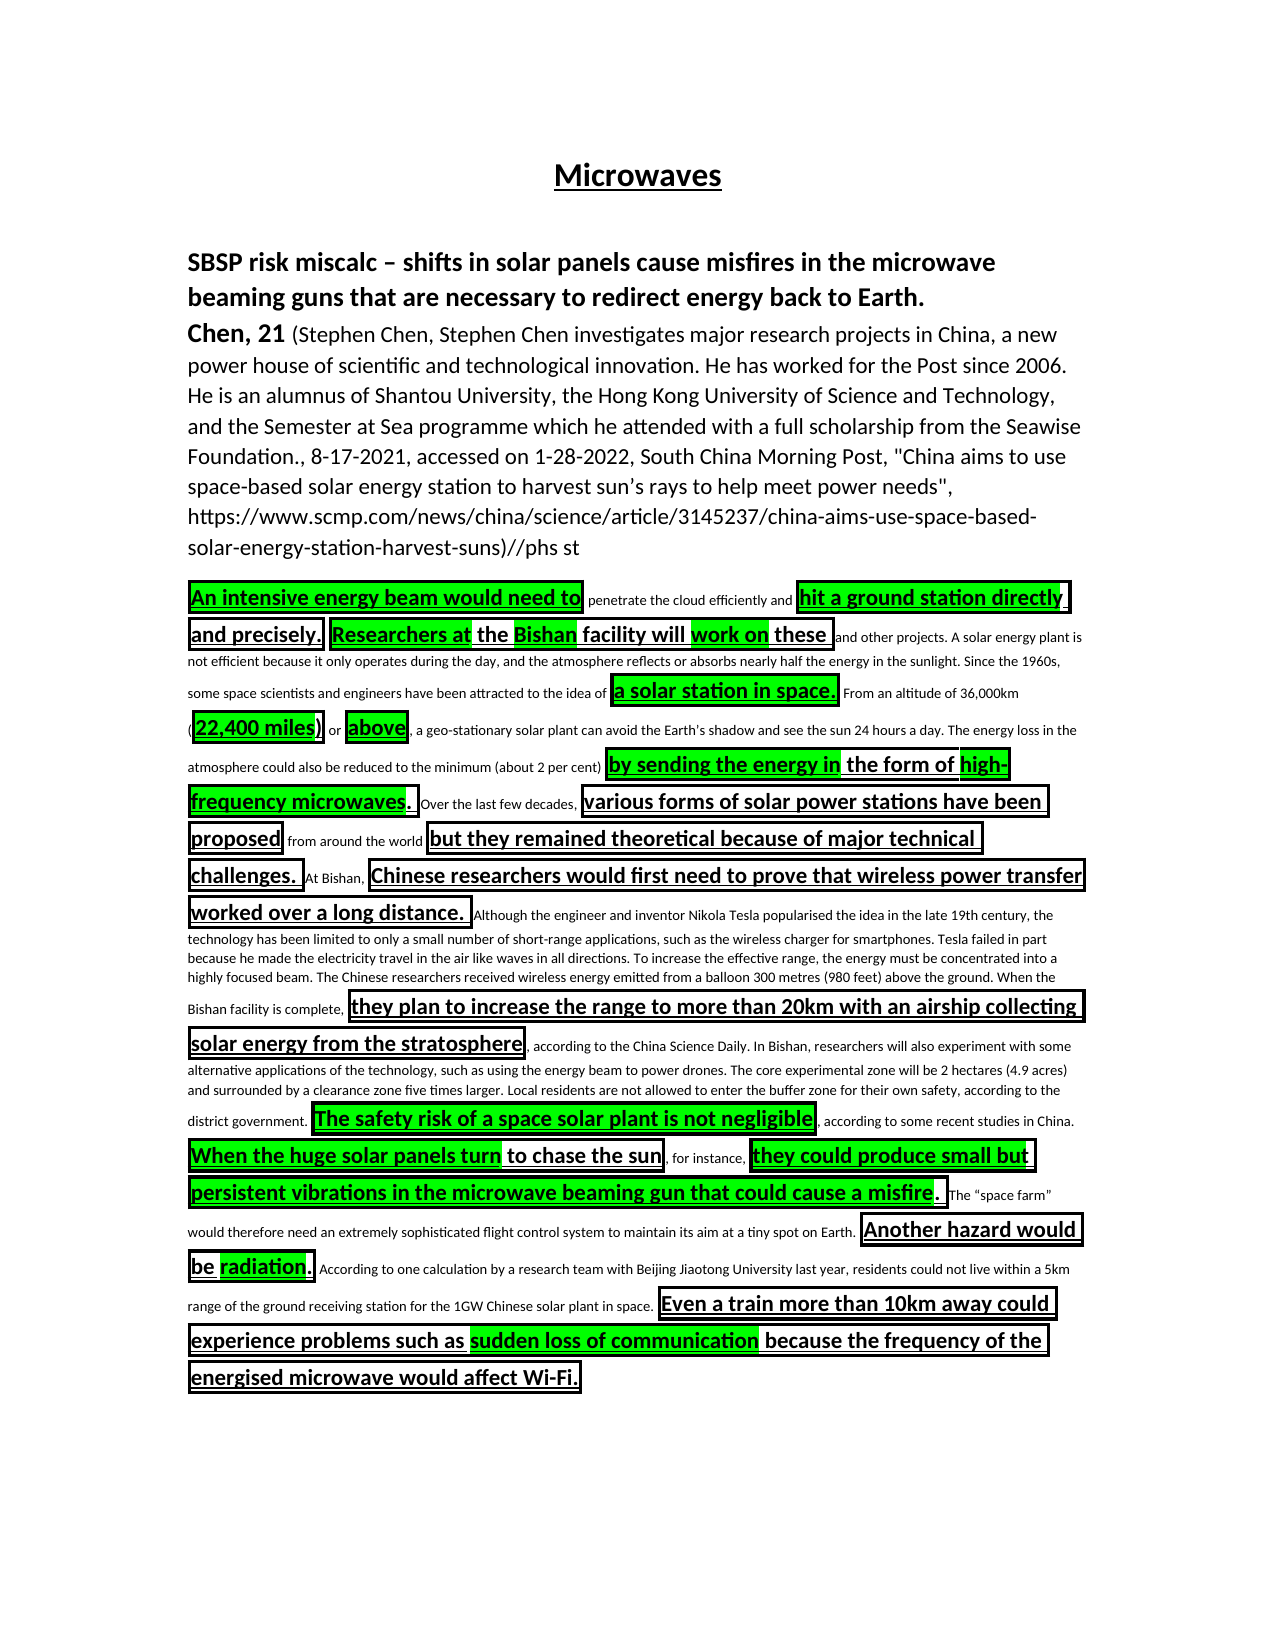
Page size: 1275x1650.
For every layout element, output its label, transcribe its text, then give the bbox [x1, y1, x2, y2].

text An intensive energy beam would need to penetrate the cloud efficiently and hit a ground station directly and precisely. Researchers at the Bishan facility will work on these and other projects. A solar energy plant is not efficient because it only operates during the day, and the atmosphere reflects or absorbs nearly half the energy in the sunlight. Since the 1960s, some space scientists and engineers have been attracted to the idea of a solar station in space. From an altitude of 36,000km (22,400 miles) or above, a geo-stationary solar plant can avoid the Earth’s shadow and see the sun 24 hours a day. The energy loss in the atmosphere could also be reduced to the minimum (about 2 per cent) by sending the energy in the form of high-frequency microwaves. Over the last few decades, various forms of solar power stations have been proposed from around the world but they remained theoretical because of major technical challenges. At Bishan, Chinese researchers would first need to prove that wireless power transfer worked over a long distance. Although the engineer and inventor Nikola Tesla popularised the idea in the late 19th century, the technology has been limited to only a small number of short-range applications, such as the wireless charger for smartphones. Tesla failed in part because he made the electricity travel in the air like waves in all directions. To increase the effective range, the energy must be concentrated into a highly focused beam. The Chinese researchers received wireless energy emitted from a balloon 300 metres (980 feet) above the ground. When the Bishan facility is complete, they plan to increase the range to more than 20km with an airship collecting solar energy from the stratosphere, according to the China Science Daily. In Bishan, researchers will also experiment with some alternative applications of the technology, such as using the energy beam to power drones. The core experimental zone will be 2 hectares (4.9 acres) and surrounded by a clearance zone five times larger. Local residents are not allowed to enter the buffer zone for their own safety, according to the district government. The safety risk of a space solar plant is not negligible, according to some recent studies in China. When the huge solar panels turn to chase the sun, for instance, they could produce small but persistent vibrations in the microwave beaming gun that could cause a misfire. The “space farm” would therefore need an extremely sophisticated flight control system to maintain its aim at a tiny spot on Earth. Another hazard would be radiation. According to one calculation by a research team with Beijing Jiaotong University last year, residents could not live within a 5km range of the ground receiving station for the 1GW Chinese solar plant in space. Even a train more than 10km away could experience problems such as sudden loss of communication because the frequency of the energised microwave would affect Wi-Fi. [187, 579, 1087, 1394]
subtitle SBSP risk miscalc – shifts in solar panels cause misfires in the microwave beaming guns that are necessary to redirect energy back to Earth. [187, 245, 1087, 314]
text Chen, 21 (Stephen Chen, Stephen Chen investigates major research projects in China, a new power house of scientific and technological innovation. He has worked for the Post since 2006. He is an alumnus of Shantou University, the Hong Kong University of Science and Technology, and the Semester at Sea programme which he attended with a full scholarship from the Seawise Foundation., 8-17-2021, accessed on 1-28-2022, South China Morning Post, "China aims to use space-based solar energy station to harvest sun’s rays to help meet power needs", https://www.scmp.com/news/china/science/article/3145237/china-aims-use-space-based-solar-energy-station-harvest-suns)//phs st [187, 316, 1087, 561]
subtitle Microwaves [187, 154, 1087, 195]
